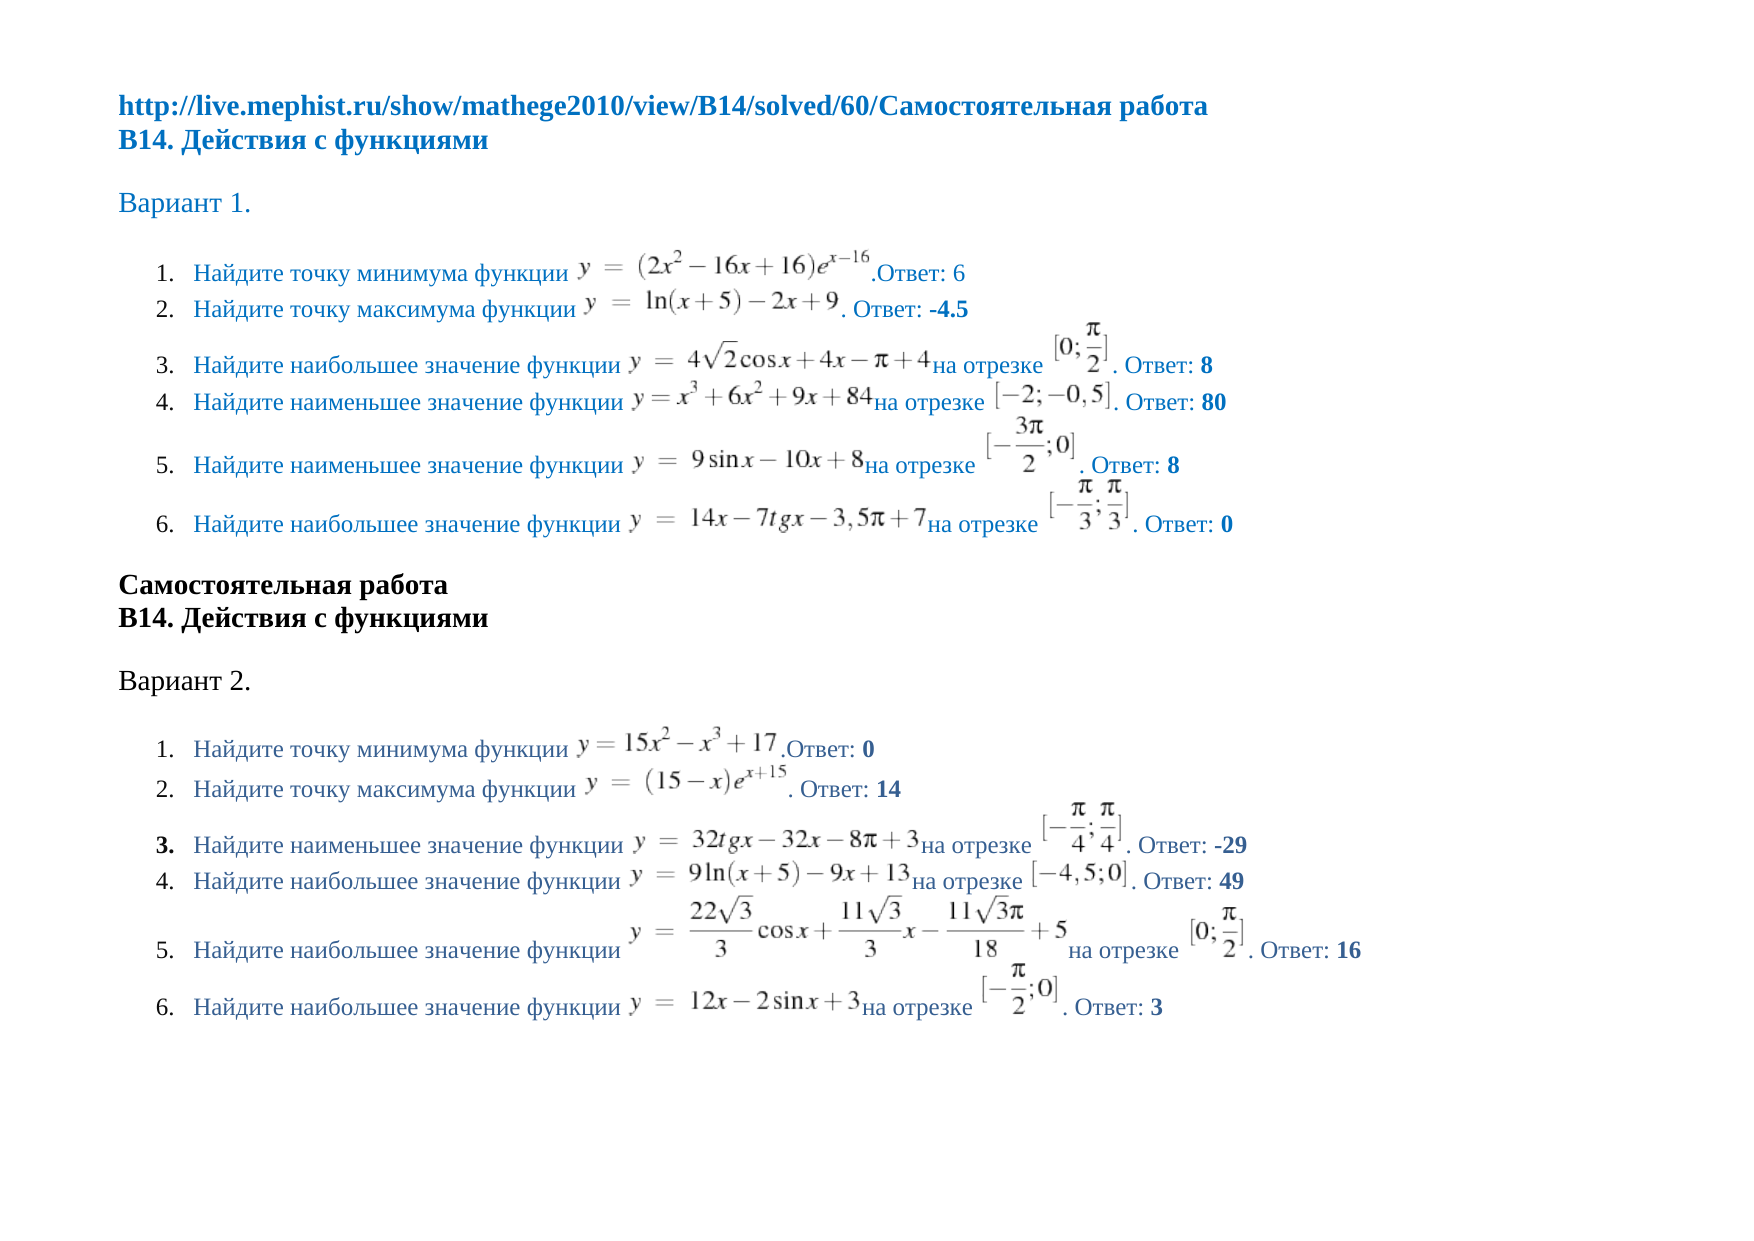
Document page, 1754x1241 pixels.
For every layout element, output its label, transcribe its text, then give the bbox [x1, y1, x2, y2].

picture [582, 762, 788, 797]
picture [1049, 322, 1112, 374]
text Вариант 1. [118, 185, 1636, 218]
text В14. Действия с функциями [118, 601, 1636, 634]
list Найдите наименьшее значение функции на отрезке . Ответ: -29 [156, 802, 1636, 859]
list Найдите точку минимума функции .Ответ: 6 [156, 247, 1636, 287]
list Найдите наибольшее значение функции на отрезке . Ответ: 8 [156, 322, 1636, 379]
picture [582, 287, 841, 317]
list Найдите точку минимума функции .Ответ: 0 [156, 726, 1636, 763]
picture [575, 726, 780, 758]
text http://live.mephist.ru/show/mathege2010/view/B14/solved/60/Самостоятельная работа [118, 88, 1636, 122]
list Найдите точку максимума функции . Ответ: 14 [156, 763, 1636, 802]
picture [627, 894, 1069, 959]
picture [627, 859, 912, 889]
picture [1044, 479, 1133, 533]
picture [630, 447, 865, 474]
list Найдите наибольшее значение функции на отрезке . Ответ: 3 [156, 964, 1636, 1021]
picture [1185, 907, 1248, 959]
list Найдите наименьшее значение функции на отрезке . Ответ: 8 [156, 416, 1636, 479]
list Найдите наибольшее значение функции на отрезке . Ответ: 49 [156, 859, 1636, 894]
picture [627, 505, 928, 533]
picture [981, 416, 1079, 474]
picture [991, 381, 1113, 411]
text Самостоятельная работа [118, 567, 1636, 601]
picture [627, 988, 862, 1016]
list Найдите наименьшее значение функции на отрезке . Ответ: 80 [156, 379, 1636, 416]
picture [575, 247, 871, 282]
list Найдите наибольшее значение функции на отрезке . Ответ: 0 [156, 479, 1636, 538]
picture [1037, 802, 1126, 854]
picture [630, 827, 921, 854]
picture [1028, 859, 1131, 889]
picture [630, 379, 874, 411]
picture [627, 341, 933, 374]
text Вариант 2. [118, 663, 1636, 697]
text В14. Действия с функциями [118, 122, 1636, 156]
list Найдите точку максимума функции . Ответ: -4.5 [156, 287, 1636, 322]
picture [978, 963, 1062, 1016]
